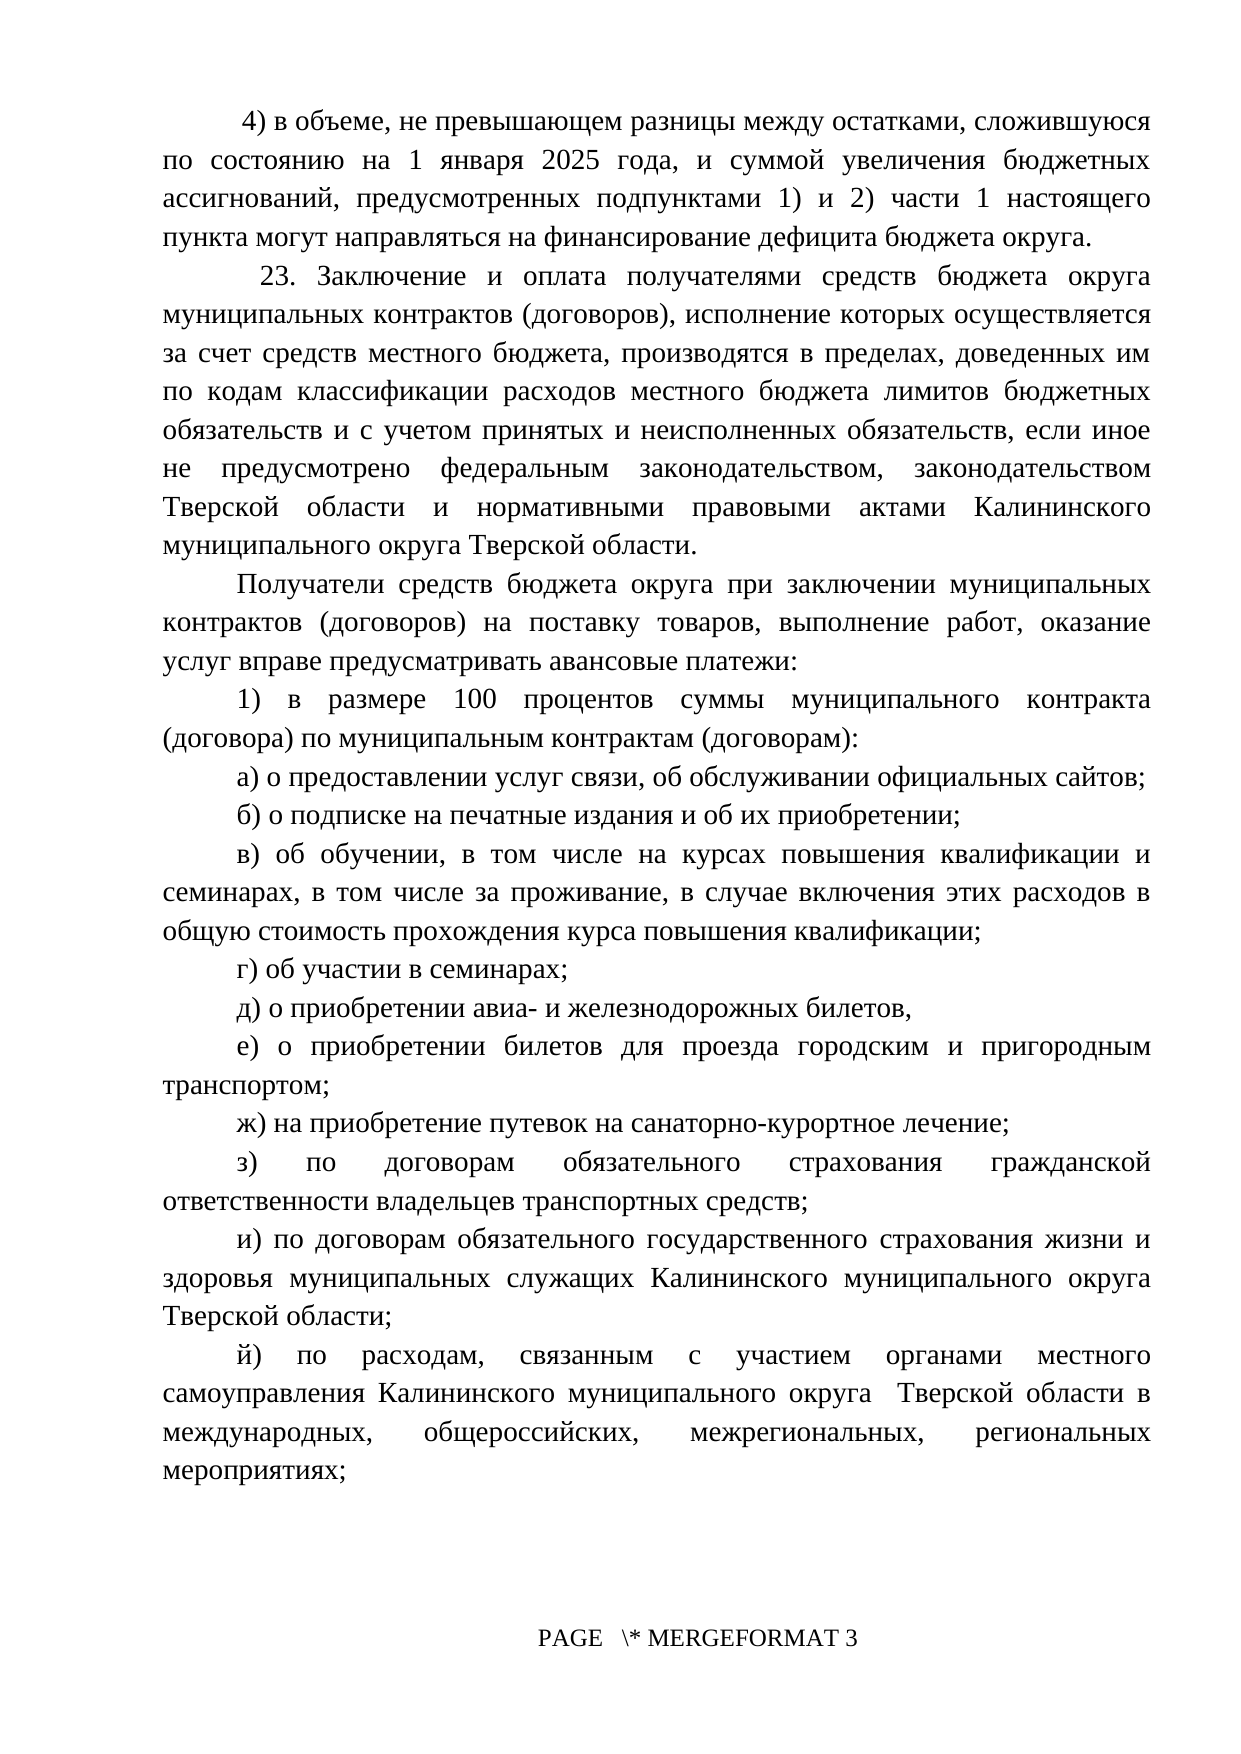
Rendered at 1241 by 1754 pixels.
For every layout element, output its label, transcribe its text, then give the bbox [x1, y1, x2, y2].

text Получатели средств бюджета округа при заключении муниципальных контрактов (договоров) на поставку товаров, выполнение работ, оказание услуг вправе предусматривать авансовые платежи: [162, 566, 1152, 677]
text й) по расходам, связанным с участием органами местного самоуправления Калининского муниципального округа Тверской области в международных, общероссийских, межрегиональных, региональных мероприятиях; [162, 1337, 1152, 1486]
text 1) в размере 100 процентов суммы муниципального контракта (договора) по муниципальным контрактам (договорам): [162, 682, 1152, 754]
text 4) в объеме, не превышающем разницы между остатками, сложившуюся по состоянию на 1 января 2025 года, и суммой увеличения бюджетных ассигнований, предусмотренных подпунктами 1) и 2) части 1 настоящего пункта могут направляться на финансирование дефицита бюджета округа. [162, 103, 1152, 253]
text ж) на приобретение путевок на санаторно-курортное лечение; [162, 1106, 1152, 1139]
text з) по договорам обязательного страхования гражданской ответственности владельцев транспортных средств; [162, 1144, 1152, 1216]
text 23. Заключение и оплата получателями средств бюджета округа муниципальных контрактов (договоров), исполнение которых осуществляется за счет средств местного бюджета, производятся в пределах, доведенных им по кодам классификации расходов местного бюджета лимитов бюджетных обязательств и с учетом принятых и неисполненных обязательств, если иное не предусмотрено федеральным законодательством, законодательством Тверской области и нормативными правовыми актами Калининского муниципального округа Тверской области. [162, 258, 1152, 561]
text б) о подписке на печатные издания и об их приобретении; [162, 797, 1152, 831]
text г) об участии в семинарах; [162, 951, 1152, 985]
text е) о приобретении билетов для проезда городским и пригородным транспортом; [162, 1028, 1152, 1101]
text д) о приобретении авиа- и железнодорожных билетов, [162, 990, 1152, 1023]
text в) об обучении, в том числе на курсах повышения квалификации и семинарах, в том числе за проживание, в случае включения этих расходов в общую стоимость прохождения курса повышения квалификации; [162, 836, 1152, 946]
text а) о предоставлении услуг связи, об обслуживании официальных сайтов; [162, 759, 1152, 792]
text и) по договорам обязательного государственного страхования жизни и здоровья муниципальных служащих Калининского муниципального округа Тверской области; [162, 1221, 1152, 1332]
